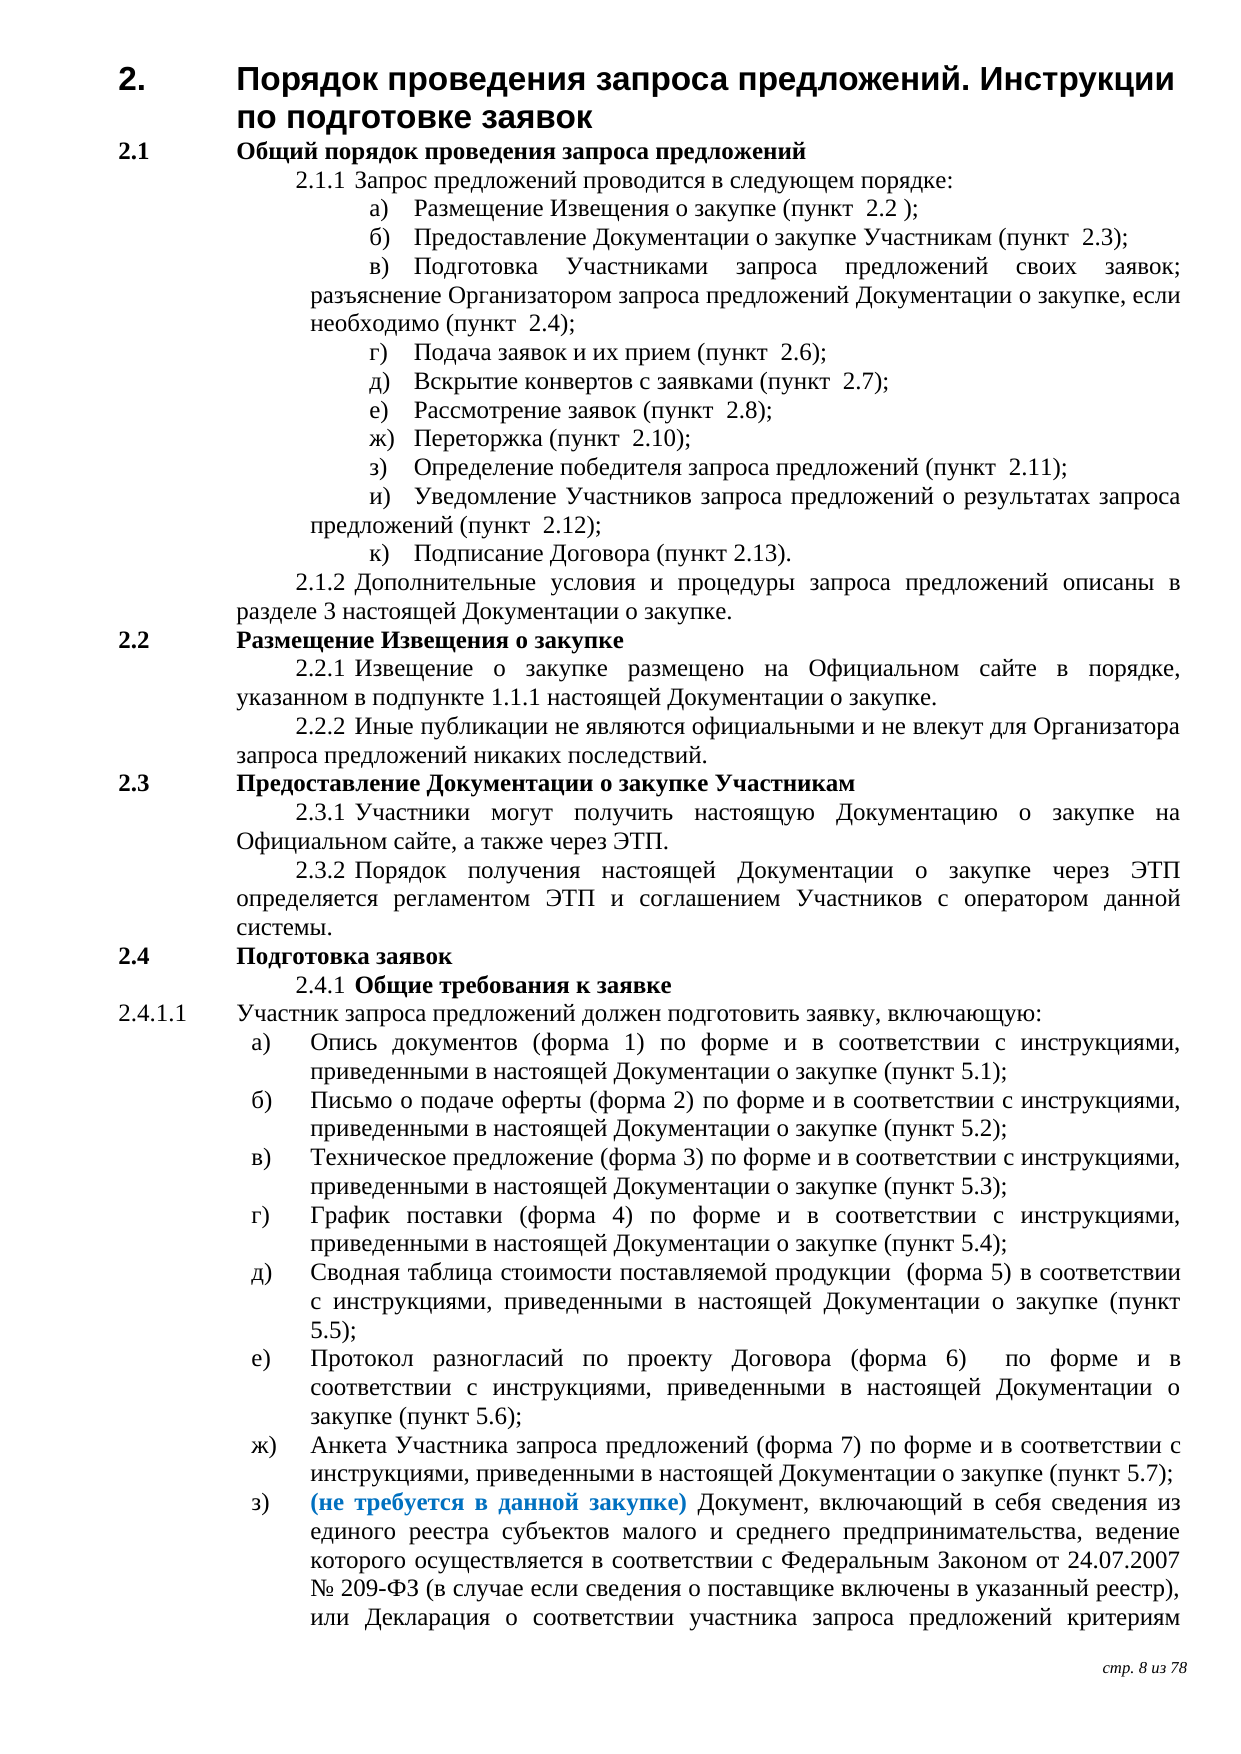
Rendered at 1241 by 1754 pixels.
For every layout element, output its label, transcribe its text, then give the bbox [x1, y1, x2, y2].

text Подача заявок и их прием (пункт 2.6); [310, 337, 1181, 366]
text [251, 1487, 1181, 1631]
text График поставки (форма 4) по форме и в соответствии с инструкциями, приведенными в настоящей Документации о закупке (пункт 5.4); [251, 1200, 1181, 1257]
text Опись документов (форма 1) по форме и в соответствии с инструкциями, приведенными в настоящей Документации о закупке (пункт 5.1); [251, 1027, 1181, 1085]
text Общие требования к заявке [236, 970, 1181, 998]
text Техническое предложение (форма 3) по форме и в соответствии с инструкциями, приведенными в настоящей Документации о закупке (пункт 5.3); [251, 1142, 1181, 1200]
text Сводная таблица стоимости поставляемой продукции (форма 5) в соответствии с инструкциями, приведенными в настоящей Документации о закупке (пункт 5.5); [251, 1257, 1181, 1343]
text Подписание Договора (пункт 2.13). [310, 538, 1181, 567]
text Иные публикации не являются официальными и не влекут для Организатора запроса предложений никаких последствий. [236, 711, 1181, 768]
subtitle Общий порядок проведения запроса предложений [118, 136, 1181, 165]
text Порядок получения настоящей Документации о закупке через ЭТП определяется регламентом ЭТП и соглашением Участников с оператором данной системы. [236, 855, 1181, 941]
text Вскрытие конвертов с заявками (пункт 2.7); [310, 366, 1181, 395]
text Подготовка Участниками запроса предложений своих заявок; разъяснение Организатором запроса предложений Документации о закупке, если необходимо (пункт 2.4); [310, 251, 1181, 337]
text Определение победителя запроса предложений (пункт 2.11); [310, 452, 1181, 481]
text Запрос предложений проводится в следующем порядке: [236, 165, 1181, 193]
subtitle Размещение Извещения о закупке [118, 625, 1181, 653]
text Анкета Участника запроса предложений (форма 7) по форме и в соответствии с инструкциями, приведенными в настоящей Документации о закупке (пункт 5.7); [251, 1430, 1181, 1487]
text Протокол разногласий по проекту Договора (форма 6) по форме и в соответствии с инструкциями, приведенными в настоящей Документации о закупке (пункт 5.6); [251, 1343, 1181, 1430]
subtitle Подготовка заявок [118, 941, 1181, 970]
subtitle Порядок проведения запроса предложений. Инструкции по подготовке заявок [118, 59, 1181, 136]
text Предоставление Документации о закупке Участникам (пункт 2.3); [310, 222, 1181, 251]
text Участник запроса предложений должен подготовить заявку, включающую: [118, 998, 1181, 1027]
subtitle Предоставление Документации о закупке Участникам [118, 768, 1181, 797]
text Уведомление Участников запроса предложений о результатах запроса предложений (пункт 2.12); [310, 481, 1181, 538]
text Размещение Извещения о закупке (пункт 2.2 ); [310, 193, 1181, 222]
text Дополнительные условия и процедуры запроса предложений описаны в разделе 3 настоящей Документации о закупке. [236, 567, 1181, 625]
text Переторжка (пункт 2.10); [310, 423, 1181, 452]
text Рассмотрение заявок (пункт 2.8); [310, 395, 1181, 423]
text Участники могут получить настоящую Документацию о закупке на Официальном сайте, а также через ЭТП. [236, 797, 1181, 855]
text Извещение о закупке размещено на Официальном сайте в порядке, указанном в подпункте 1.1.1 настоящей Документации о закупке. [236, 653, 1181, 711]
text Письмо о подаче оферты (форма 2) по форме и в соответствии с инструкциями, приведенными в настоящей Документации о закупке (пункт 5.2); [251, 1085, 1181, 1142]
